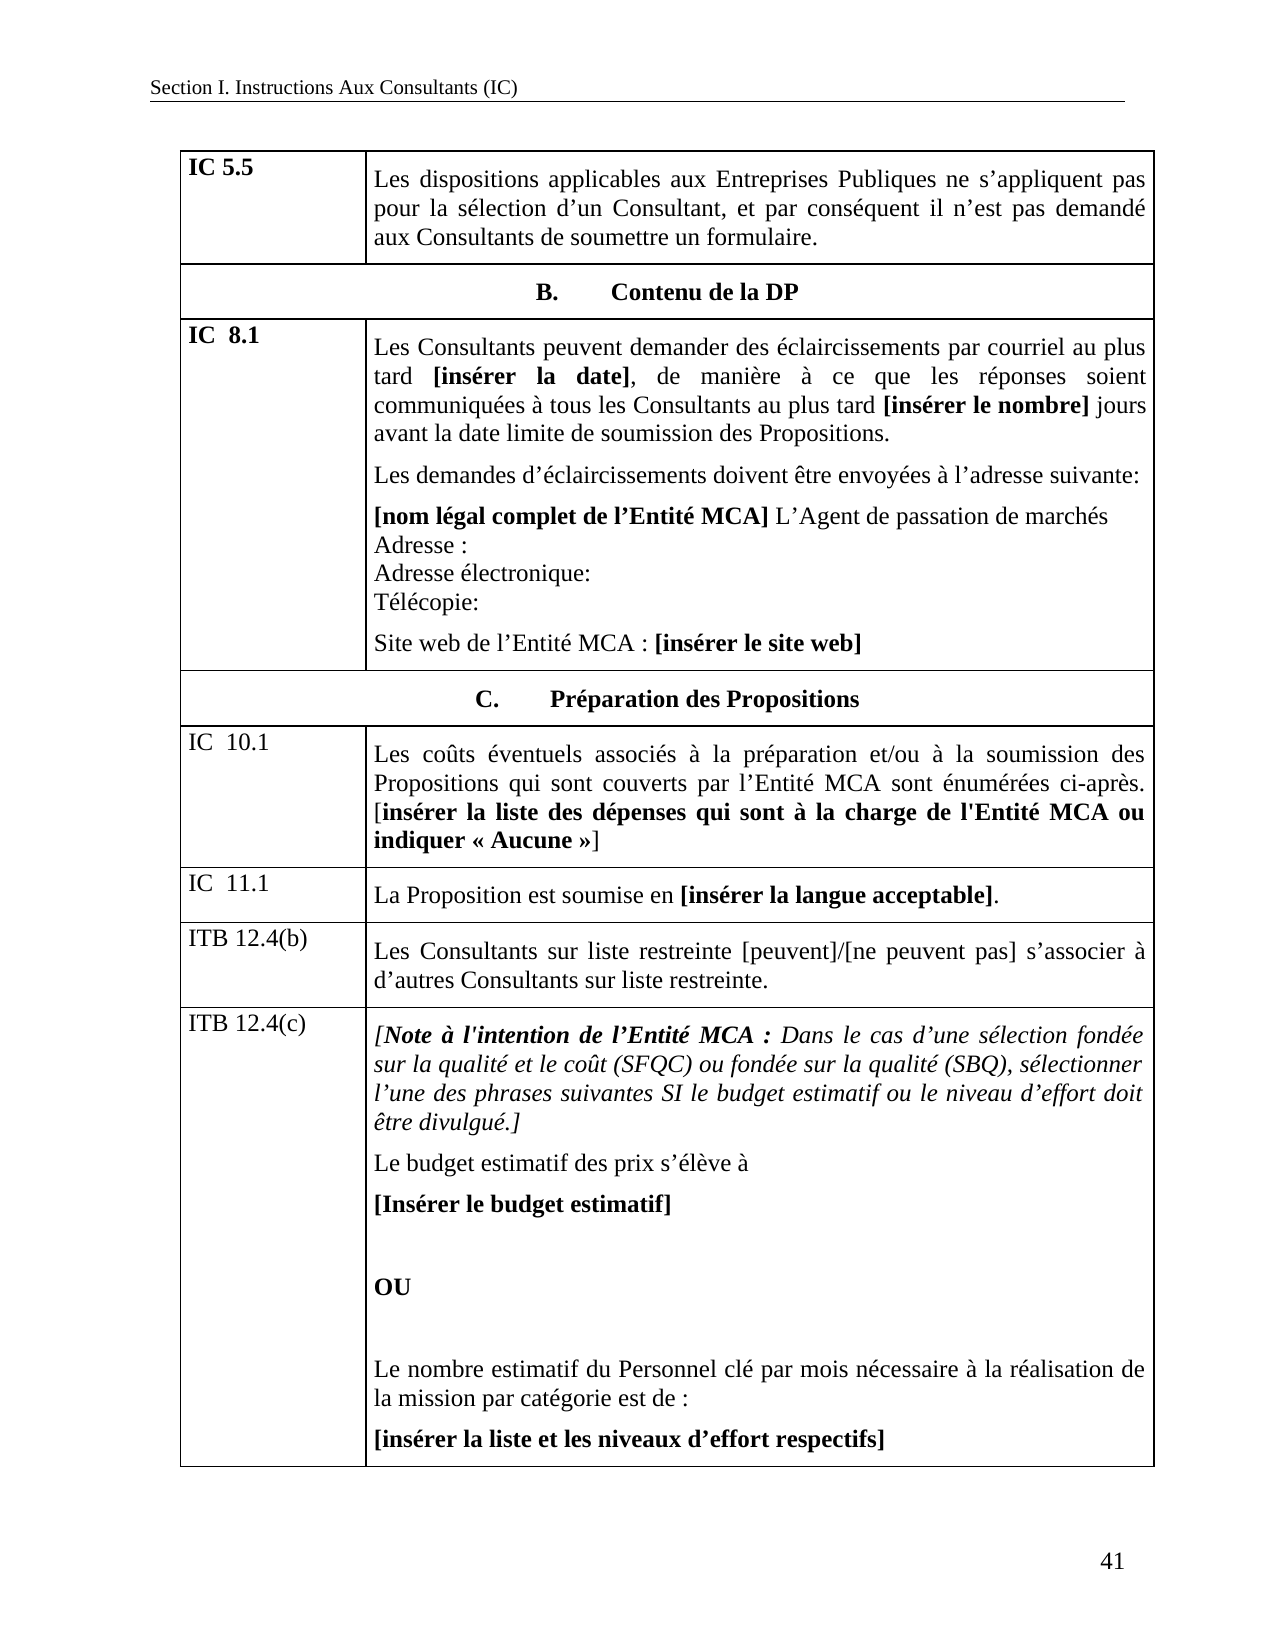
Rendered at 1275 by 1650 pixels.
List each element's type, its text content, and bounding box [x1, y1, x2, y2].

table_cell Les Consultants peuvent demander des éclaircissements par courriel au plus tard [insérer la date], de manière à ce que les réponses soient communiquées à tous les Consultants au plus tard [insérer le nombre] jours avant la date limite de soumission des Propositions. Les demandes d’éclaircissements doivent être envoyées à l’adresse suivante: [nom légal complet de l’Entité MCA] L’Agent de passation de marchés Adresse : Adresse électronique: Télécopie: Site web de l’Entité MCA : [insérer le site web] [367, 320, 1153, 670]
table_cell IC 5.5 [181, 152, 365, 263]
table_cell IC 8.1 [181, 320, 365, 670]
table_cell Les dispositions applicables aux Entreprises Publiques ne s’appliquent pas pour la sélection d’un Consultant, et par conséquent il n’est pas demandé aux Consultants de soumettre un formulaire. [367, 152, 1153, 263]
table_cell ITB 12.4(b) [181, 923, 365, 1007]
table_cell IC 10.1 [181, 727, 365, 867]
table_cell Préparation des Propositions [181, 671, 1153, 725]
table_cell IC 11.1 [181, 868, 365, 922]
table_cell ITB 12.4(c) [181, 1008, 365, 1466]
table_cell Les Consultants sur liste restreinte [peuvent]/[ne peuvent pas] s’associer à d’autres Consultants sur liste restreinte. [367, 923, 1153, 1007]
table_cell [367, 1008, 1153, 1466]
table_cell Contenu de la DP [181, 265, 1153, 318]
table_cell Les coûts éventuels associés à la préparation et/ou à la soumission des Propositions qui sont couverts par l’Entité MCA sont énumérées ci-après. [insérer la liste des dépenses qui sont à la charge de l'Entité MCA ou indiquer « Aucune »] [367, 727, 1153, 867]
table_cell La Proposition est soumise en [insérer la langue acceptable]. [367, 868, 1153, 922]
